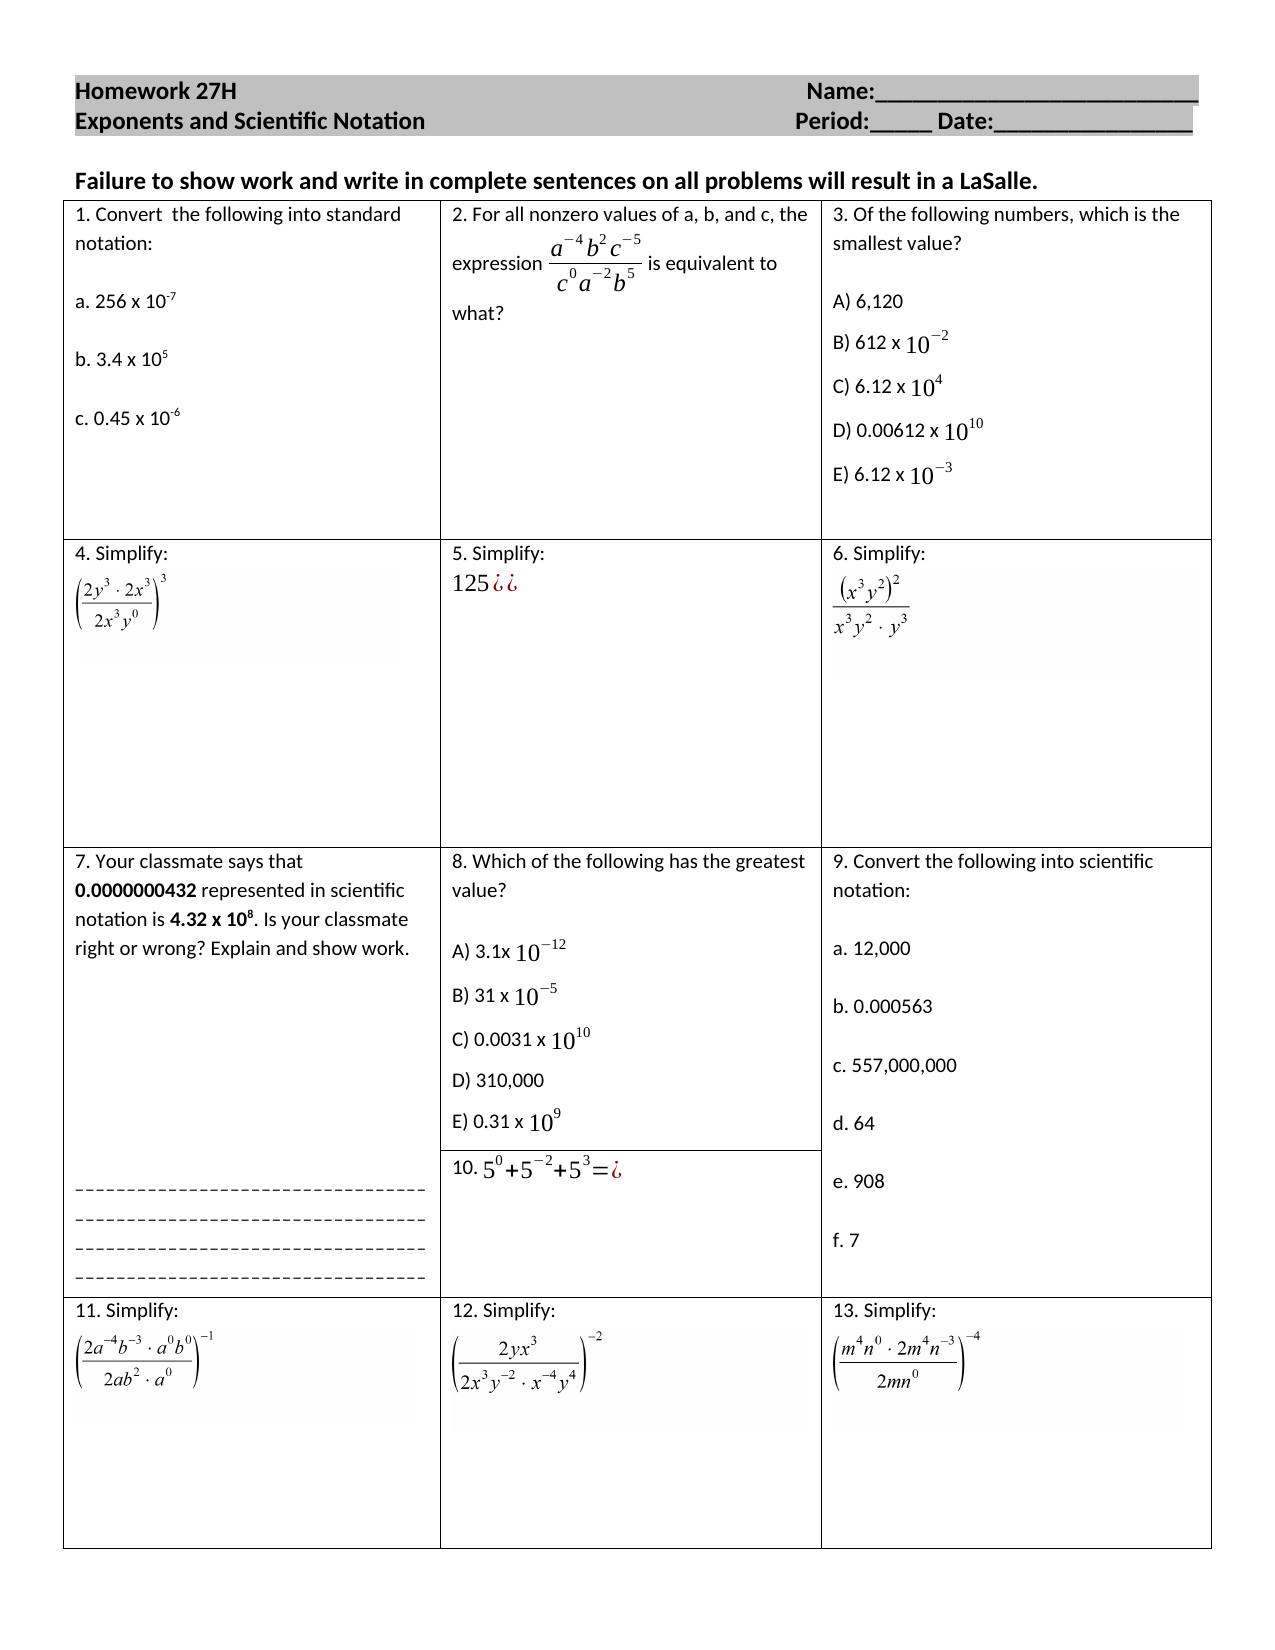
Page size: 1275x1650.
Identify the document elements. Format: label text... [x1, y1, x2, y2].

picture [75, 569, 405, 668]
table_cell 10. [441, 1151, 821, 1297]
table_cell 12. Simplify: [441, 1298, 821, 1548]
table_header 2. For all nonzero values of a, b, and c, the expression is equivalent to what? [441, 201, 821, 539]
table_cell 13. Simplify: [822, 1298, 1211, 1548]
table_cell 8. Which of the following has the greatest value? A) 3.1x B) 31 x C) 0.0031 x D) 310,000 E) 0.31 x [441, 848, 821, 1150]
table_cell 11. Simplify: [64, 1298, 440, 1548]
table_cell 9. Convert the following into scientific notation: a. 12,000 b. 0.000563 c. 557,000,000 d. 64 e. 908 f. 7 [822, 848, 1211, 1297]
picture [451, 1326, 810, 1434]
picture [832, 1326, 1186, 1432]
table_cell 4. Simplify: [64, 540, 440, 847]
table_cell 7. Your classmate says that 0.0000000432 represented in scientific notation is 4.32 x 108. Is your classmate right or wrong? Explain and show work. __________________________________ __________________________________ __________________________________ __________________________________ [64, 848, 440, 1297]
picture [832, 569, 1200, 679]
table_header 3. Of the following numbers, which is the smallest value? A) 6,120 B) 612 x C) 6.12 x D) 0.00612 x E) 6.12 x [822, 201, 1211, 539]
table_header 1. Convert the following into standard notation: a. 256 x 10-7 b. 3.4 x 105 c. 0.45 x 10-6 [64, 201, 440, 539]
text Exponents and Scientific Notation Period:_____ Date:________________ [75, 106, 1200, 165]
table_cell 5. Simplify: [441, 540, 821, 847]
picture [75, 1326, 413, 1428]
text Failure to show work and write in complete sentences on all problems will result in a LaSalle. [75, 165, 1200, 195]
table_cell 6. Simplify: [822, 540, 1211, 847]
